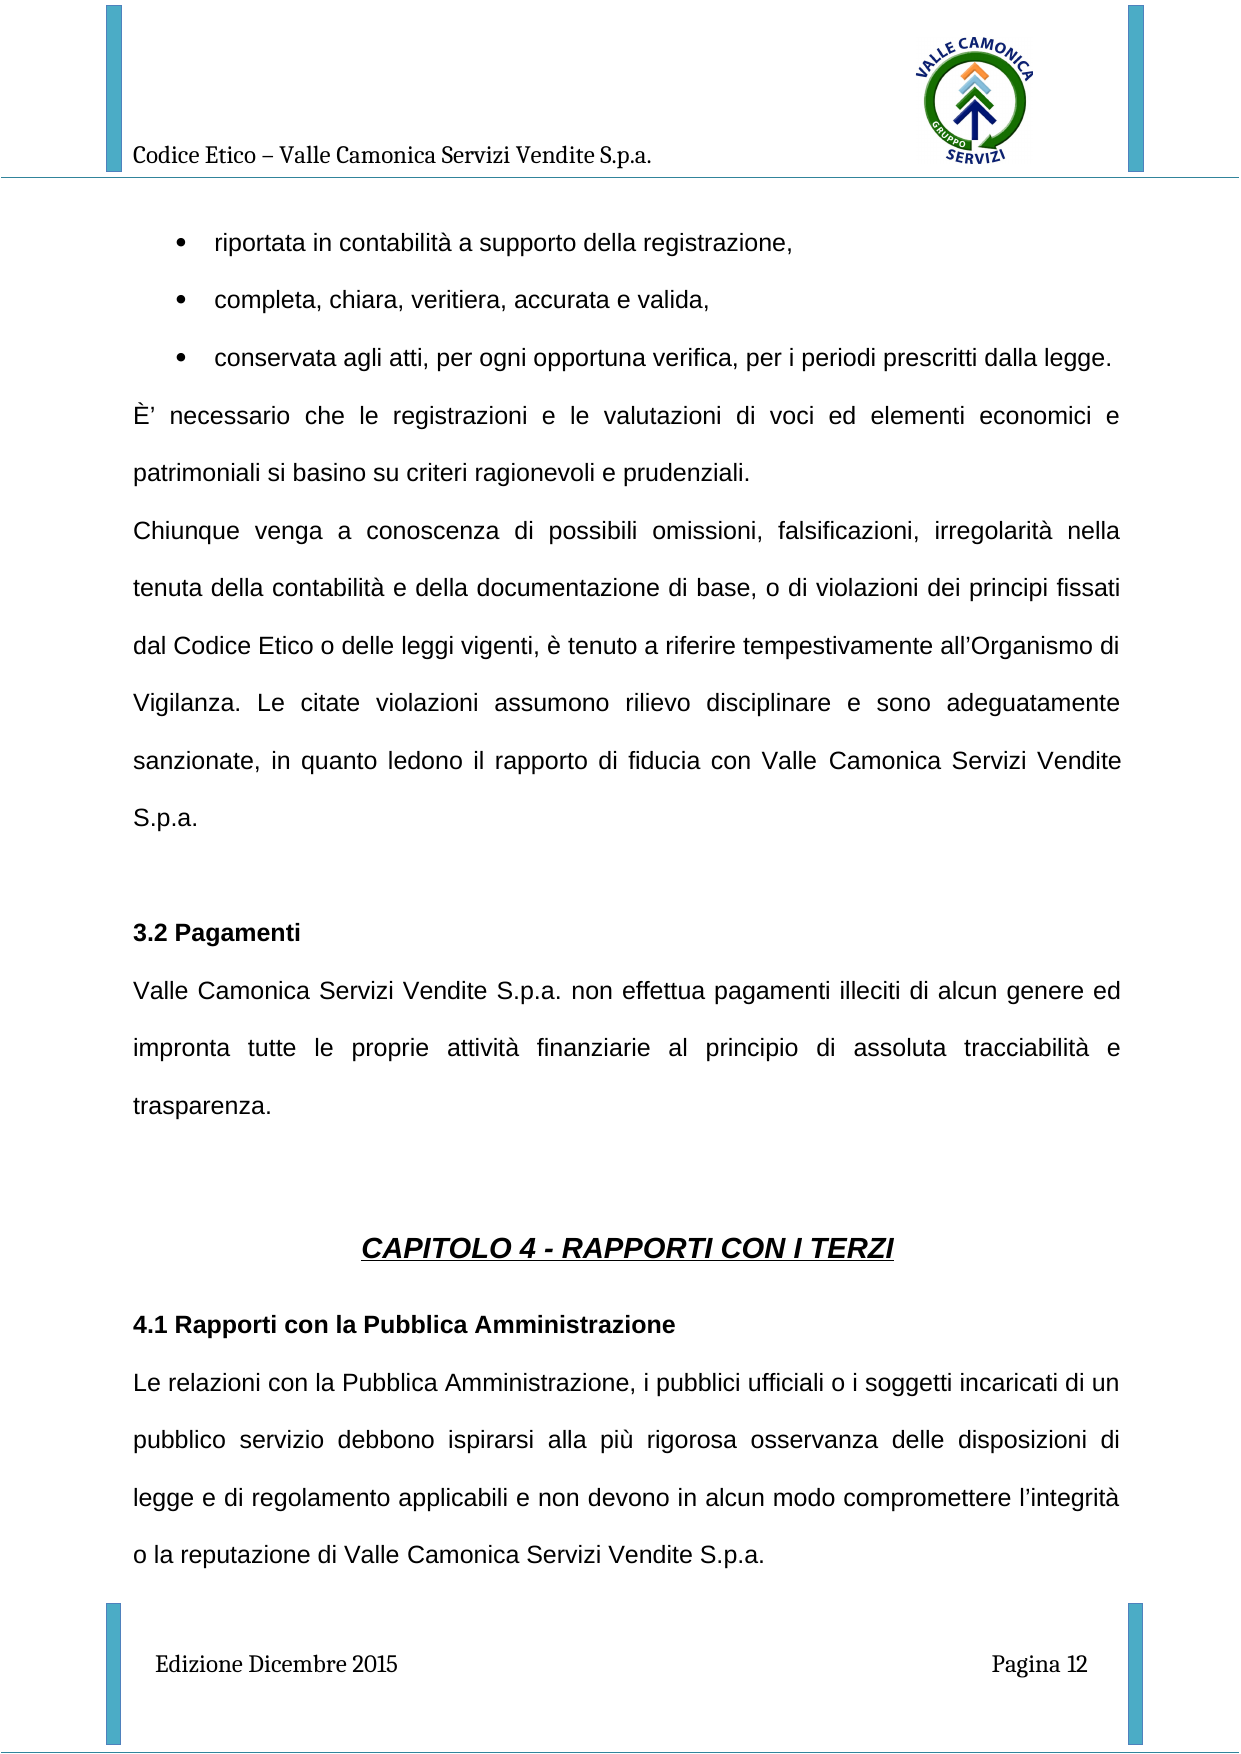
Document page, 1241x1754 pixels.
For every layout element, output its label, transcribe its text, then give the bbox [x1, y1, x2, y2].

text Valle Camonica Servizi Vendite S.p.a. non effettua pagamenti illeciti di alcun genere ed impronta tutte le proprie attività finanziarie al principio di assoluta tracciabilità e trasparenza. [133, 976, 1122, 1119]
list conservata agli atti, per ogni opportuna verifica, per i periodi prescritti dalla legge. [177, 343, 1122, 372]
text 4.1 Rapporti con [133, 1310, 1122, 1339]
text Chiunque venga a conoscenza di possibili omissioni, falsificazioni, irregolarità nella tenuta della contabilità e della documentazione di base, o di violazioni dei principi fissati dal Codice Etico o delle leggi vigenti, è tenuto a riferire tempestivamente all’Organismo di Vigilanza. Le citate violazioni assumono rilievo disciplinare e sono adeguatamente sanzionate, in quanto ledono il rapporto di fiducia con Valle Camonica Servizi Vendite S.p.a. [133, 516, 1122, 832]
text È’ necessario che le registrazioni e le valutazioni di voci ed elementi economici e patrimoniali si basino su criteri ragionevoli e prudenziali. [133, 401, 1122, 487]
text Le relazioni con , i pubblici ufficiali o i soggetti incaricati di un pubblico servizio debbono ispirarsi alla più rigorosa osservanza delle disposizioni di legge e di regolamento applicabili e non devono in alcun modo compromettere l’integrità o la reputazione di Valle Camonica Servizi Vendite S.p.a. [133, 1368, 1122, 1569]
text 3.2 Pagamenti [133, 918, 1122, 947]
list riportata in contabilità a supporto della registrazione, [177, 227, 1122, 256]
list completa, chiara, veritiera, accurata e valida, [177, 285, 1122, 314]
subtitle Capitolo 4 - Rapporti con i terzi [133, 1231, 1122, 1264]
